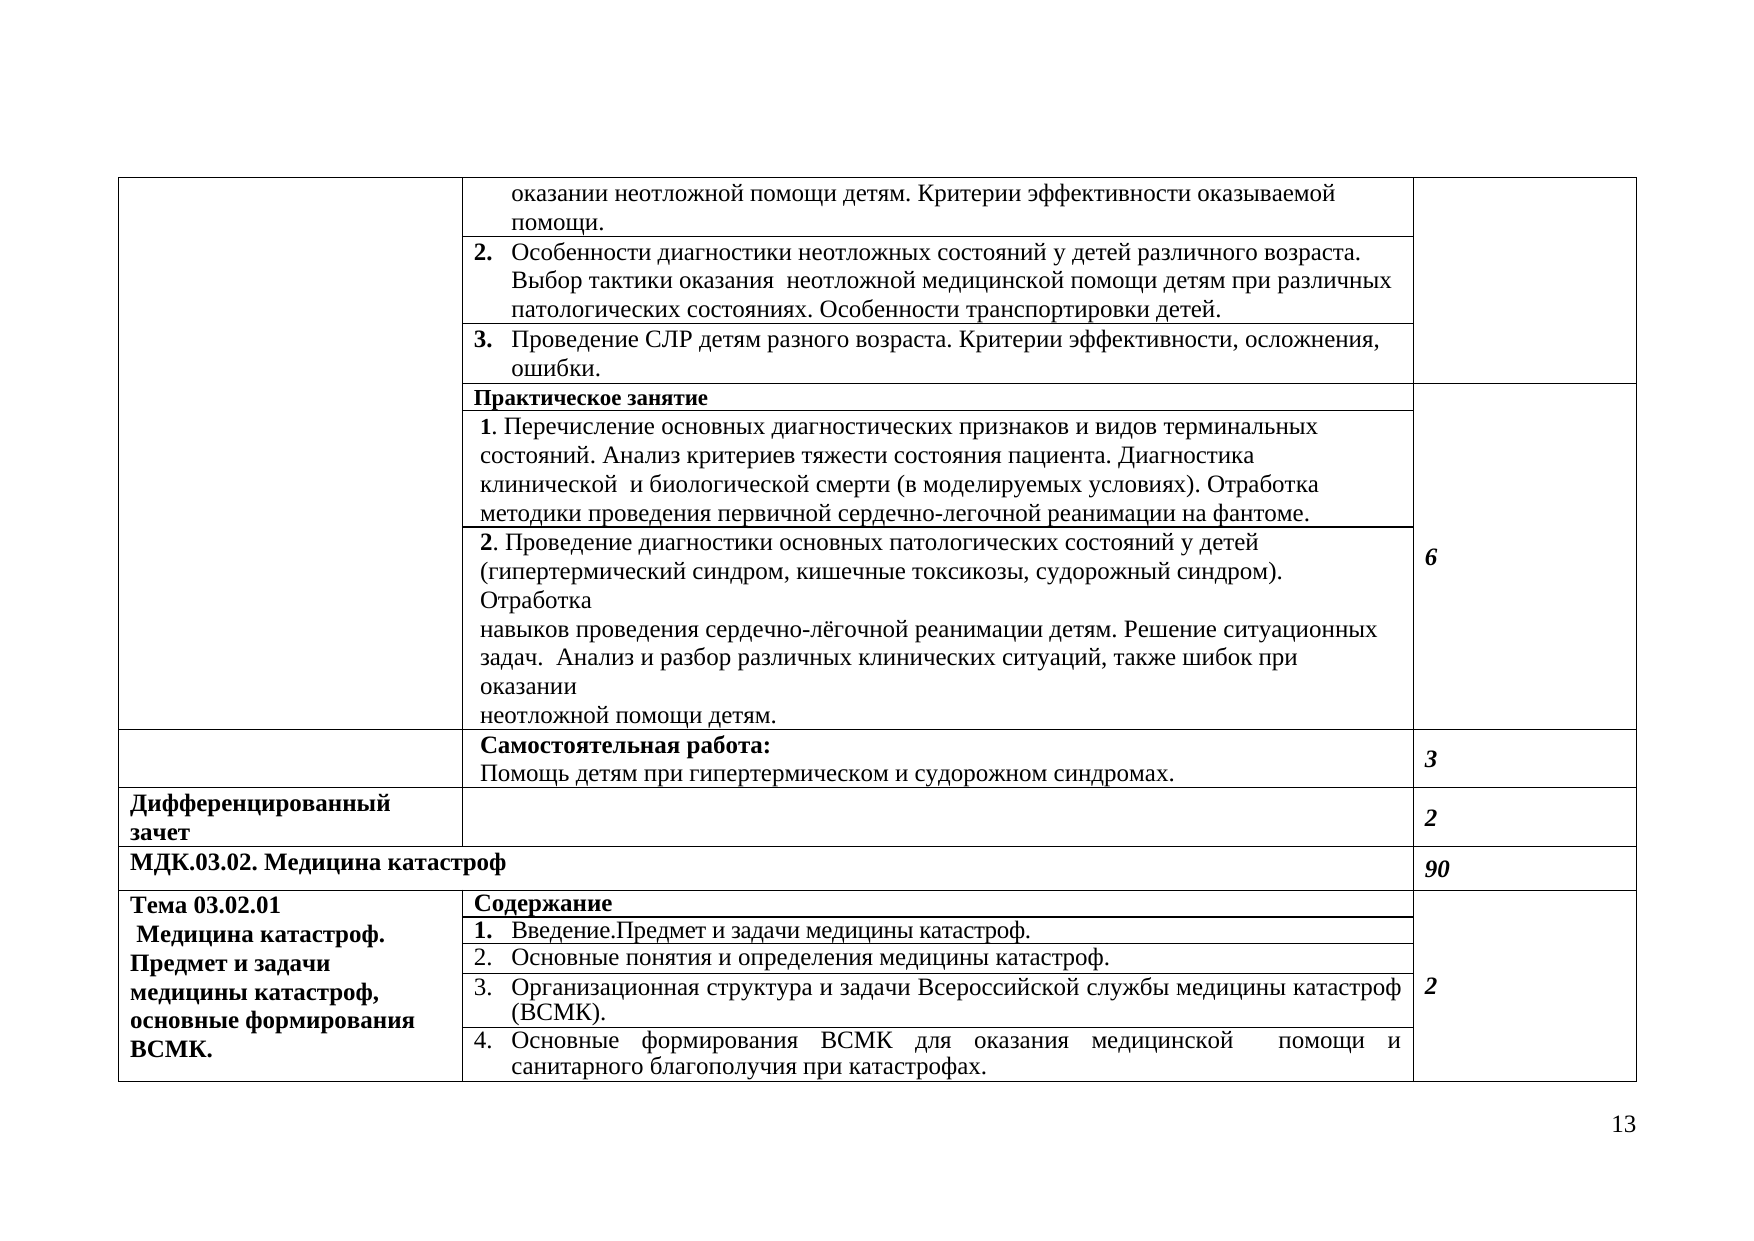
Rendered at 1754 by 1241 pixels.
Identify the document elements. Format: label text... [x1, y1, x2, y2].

table_cell Самостоятельная работа: Помощь детям при гипертермическом и судорожном синдромах. [463, 730, 1413, 787]
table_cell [463, 178, 1413, 236]
table_cell Основные понятия и определения медицины катастроф. [463, 944, 1413, 973]
table_cell 1. Перечисление основных диагностических признаков и видов терминальных состояний. Анализ критериев тяжести состояния пациента. Диагностика клинической и биологической смерти (в моделируемых условиях). Отработка методики проведения первичной сердечно-легочной реанимации на фантоме. [463, 411, 1413, 526]
table_cell Дифференцированный зачет [119, 788, 462, 846]
table_cell Основные формирования ВСМК для оказания медицинской помощи и санитарного благополучия при катастрофах. [463, 1028, 1413, 1081]
table_cell 2 [1414, 788, 1636, 846]
table_cell 2 [1414, 891, 1636, 1081]
table_cell МДК.03.02. Медицина катастроф [119, 847, 1413, 889]
table_cell 2. Проведение диагностики основных патологических состояний у детей (гипертермический синдром, кишечные токсикозы, судорожный синдром). Отработка навыков проведения сердечно-лёгочной реанимации детям. Решение ситуационных задач. Анализ и разбор различных клинических ситуаций, также шибок при оказании неотложной помощи детям. [463, 528, 1413, 729]
table_cell Тема 03.02.01 Медицина катастроф. Предмет и задачи медицины катастроф, основные формирования ВСМК. [119, 891, 462, 1081]
table_cell Содержание [463, 891, 1413, 916]
table_cell Особенности диагностики неотложных состояний у детей различного возраста. Выбор тактики оказания неотложной медицинской помощи детям при различных патологических состояниях. Особенности транспортировки детей. [463, 237, 1413, 323]
table_cell 6 [1414, 384, 1636, 729]
table_cell Введение.Предмет и задачи медицины катастроф. [463, 918, 1413, 943]
table_cell 90 [1414, 847, 1636, 889]
table_cell [463, 788, 1413, 846]
table_cell Проведение СЛР детям разного возраста. Критерии эффективности, осложнения, ошибки. [463, 324, 1413, 383]
table_cell Организационная структура и задачи Всероссийской службы медицины катастроф (ВСМК). [463, 974, 1413, 1027]
table_cell [119, 730, 462, 787]
table_cell 3 [1414, 730, 1636, 787]
table_cell Практическое занятие [463, 384, 1413, 410]
